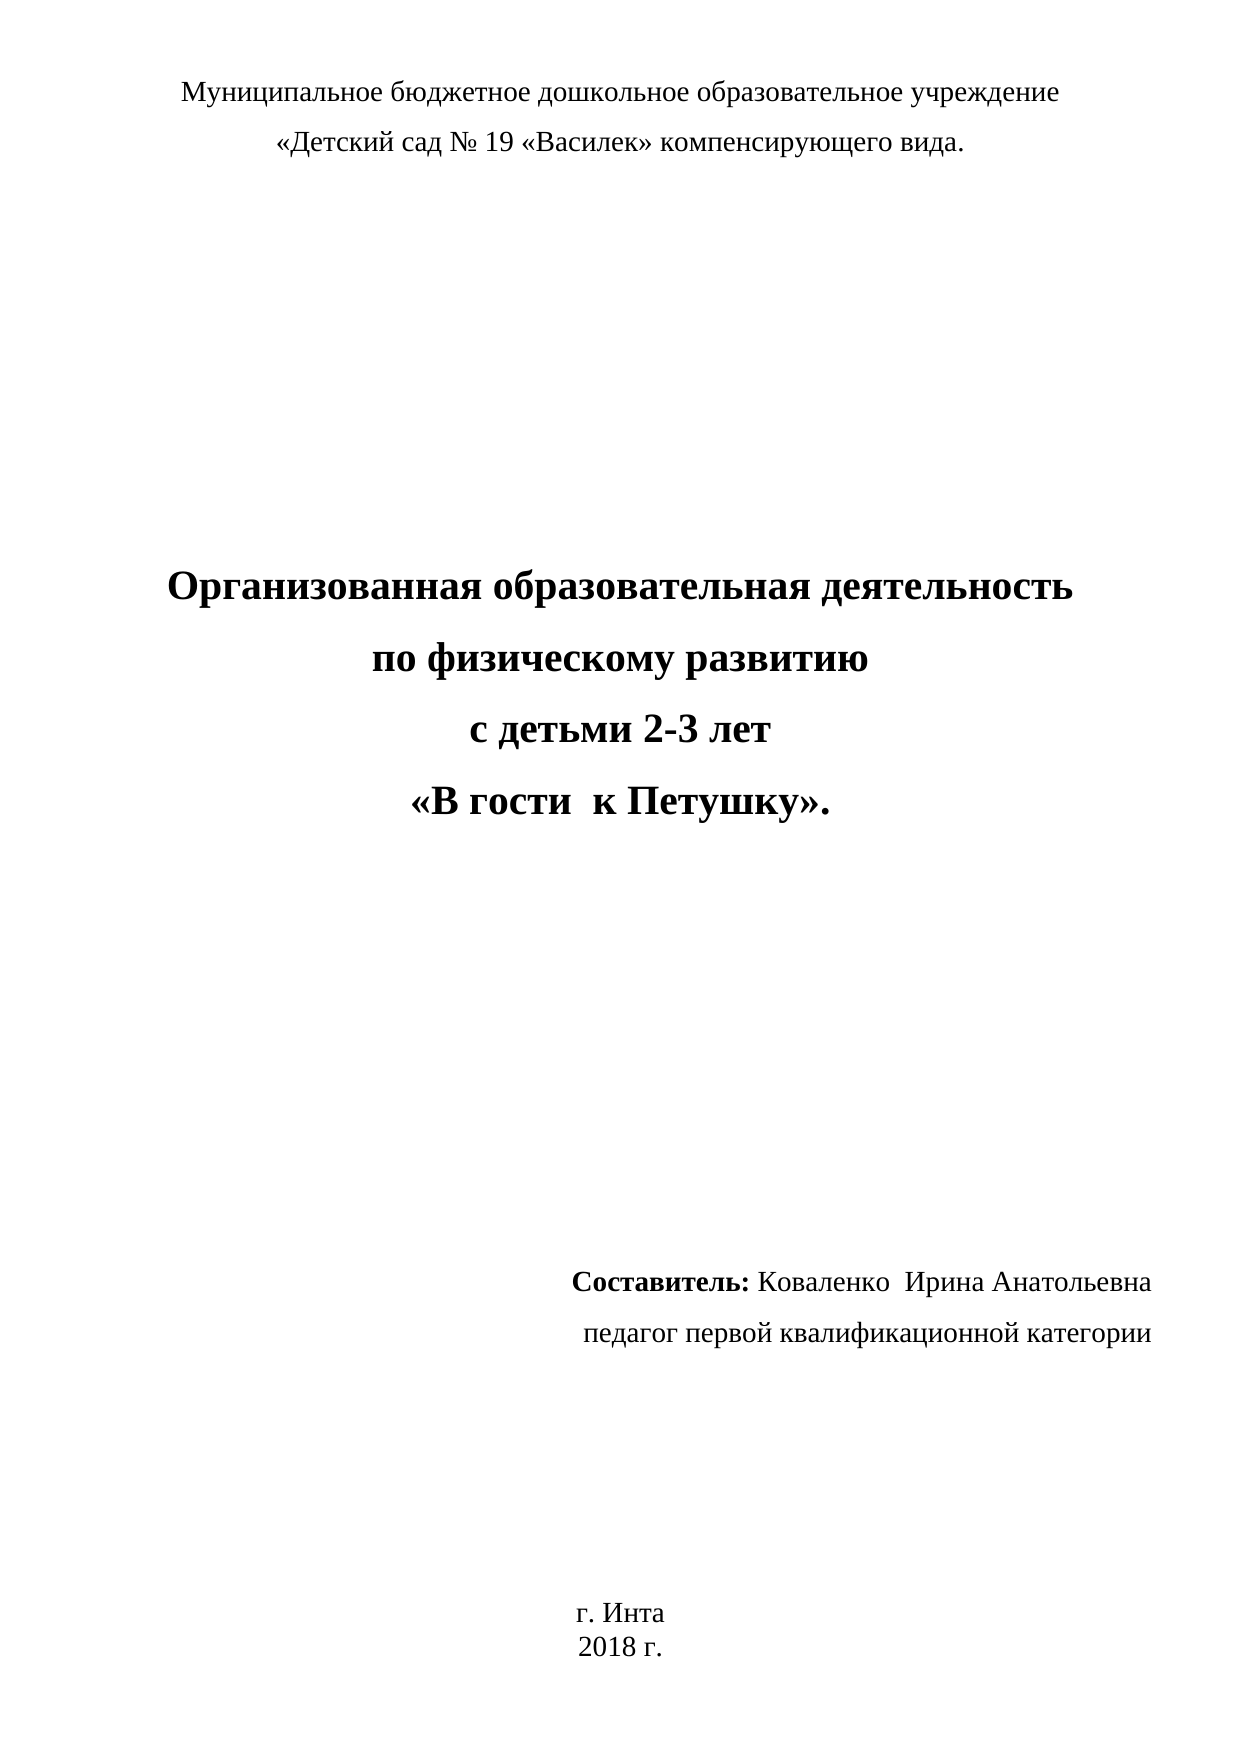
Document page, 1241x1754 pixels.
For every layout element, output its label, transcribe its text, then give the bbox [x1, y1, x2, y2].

text «Детский сад № 19 «Василек» компенсирующего вида. [89, 124, 1152, 158]
text «В гости к Петушку». [89, 776, 1152, 824]
text педагог первой квалификационной категории [89, 1315, 1152, 1348]
text Организованная образовательная деятельность [89, 560, 1152, 608]
text 2018 г. [89, 1629, 1152, 1662]
text по физическому развитию [89, 632, 1152, 680]
text с детьми 2-3 лет [89, 704, 1152, 752]
text Муниципальное бюджетное дошкольное образовательное учреждение [89, 74, 1152, 107]
text Составитель: Коваленко Ирина Анатольевна [89, 1264, 1152, 1298]
text г. Инта [89, 1595, 1152, 1629]
